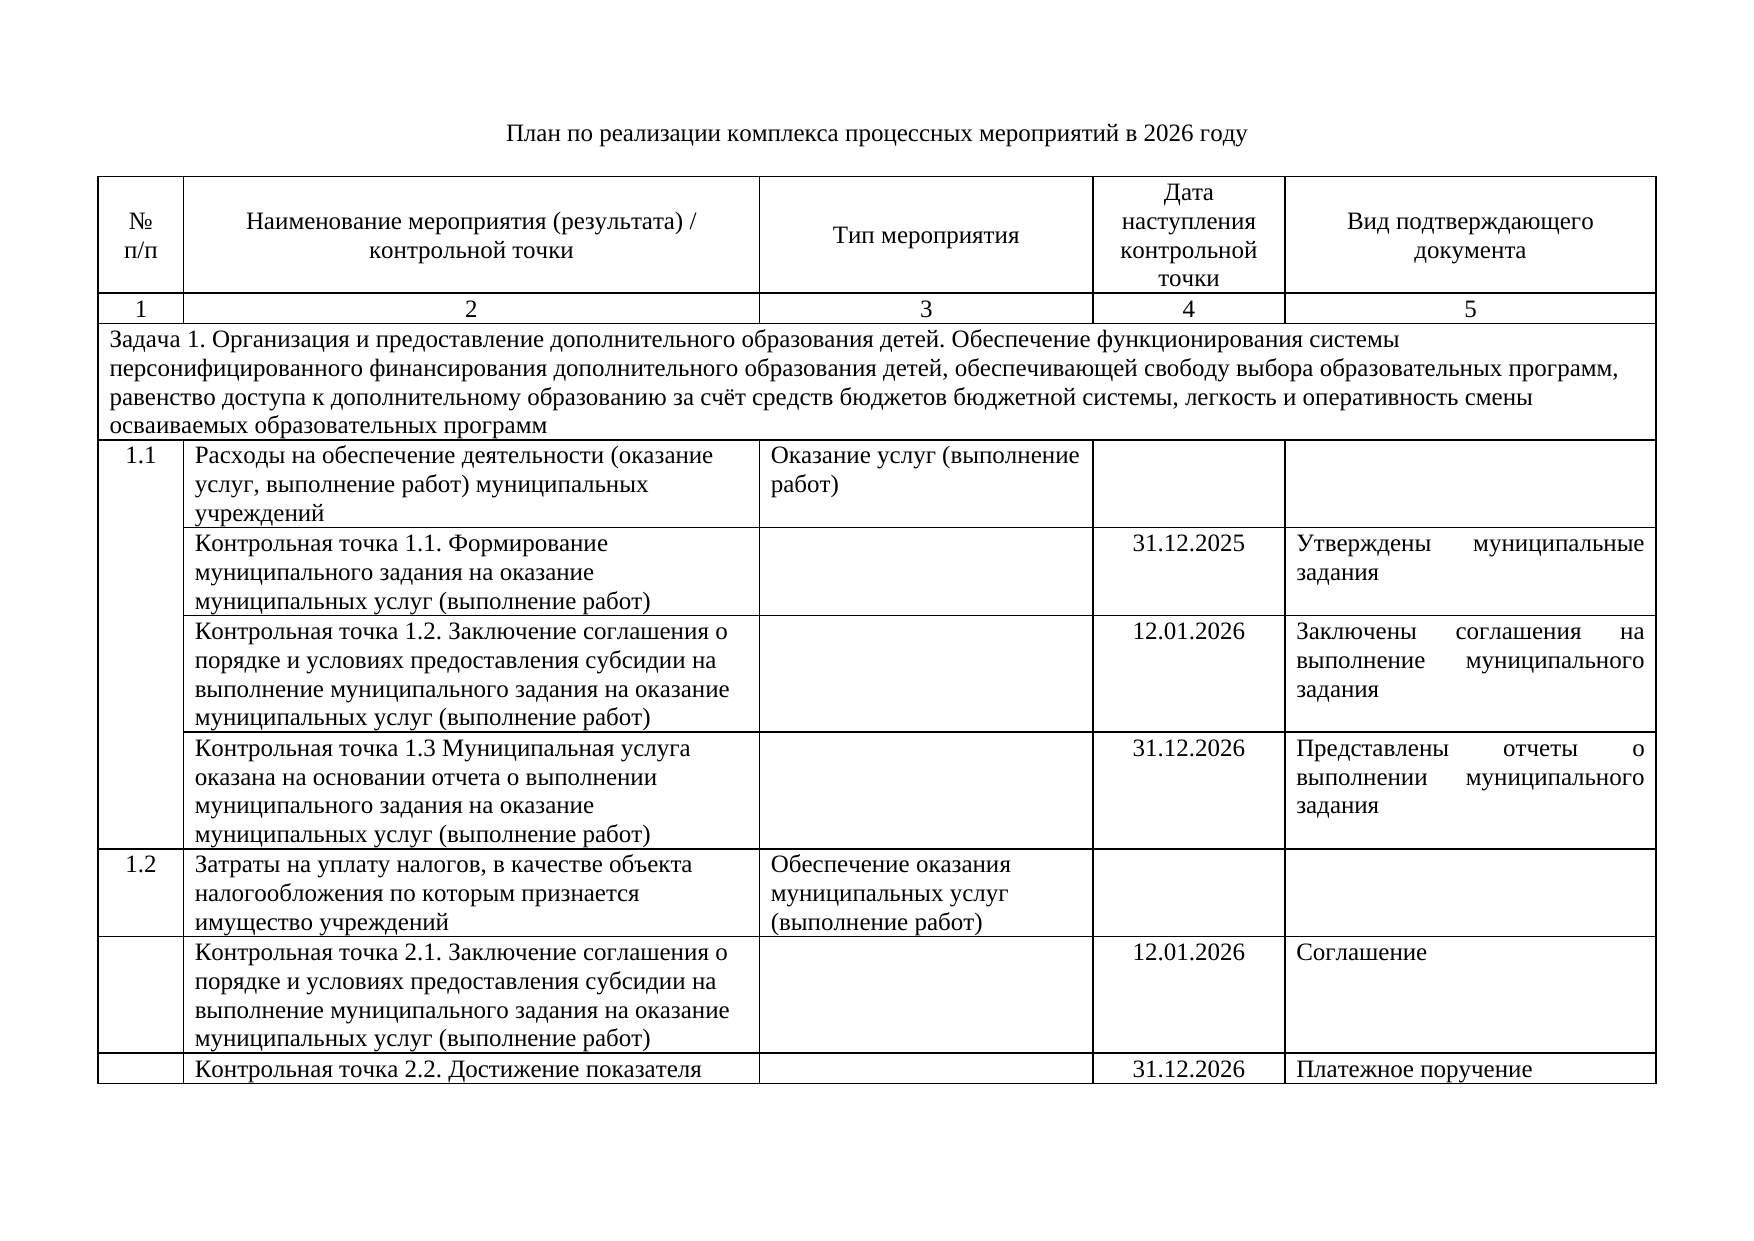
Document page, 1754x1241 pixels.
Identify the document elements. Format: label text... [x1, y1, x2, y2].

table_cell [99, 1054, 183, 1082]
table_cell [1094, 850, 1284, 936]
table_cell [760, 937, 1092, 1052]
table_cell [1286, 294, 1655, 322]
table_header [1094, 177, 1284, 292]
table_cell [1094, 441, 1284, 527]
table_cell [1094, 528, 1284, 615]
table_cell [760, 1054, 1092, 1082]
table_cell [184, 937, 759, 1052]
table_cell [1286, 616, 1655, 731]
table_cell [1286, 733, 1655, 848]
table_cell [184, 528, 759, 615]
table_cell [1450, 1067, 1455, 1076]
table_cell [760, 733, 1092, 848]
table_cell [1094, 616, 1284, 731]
text План по реализации комплекса процессных мероприятий в 2026 году [118, 118, 1636, 147]
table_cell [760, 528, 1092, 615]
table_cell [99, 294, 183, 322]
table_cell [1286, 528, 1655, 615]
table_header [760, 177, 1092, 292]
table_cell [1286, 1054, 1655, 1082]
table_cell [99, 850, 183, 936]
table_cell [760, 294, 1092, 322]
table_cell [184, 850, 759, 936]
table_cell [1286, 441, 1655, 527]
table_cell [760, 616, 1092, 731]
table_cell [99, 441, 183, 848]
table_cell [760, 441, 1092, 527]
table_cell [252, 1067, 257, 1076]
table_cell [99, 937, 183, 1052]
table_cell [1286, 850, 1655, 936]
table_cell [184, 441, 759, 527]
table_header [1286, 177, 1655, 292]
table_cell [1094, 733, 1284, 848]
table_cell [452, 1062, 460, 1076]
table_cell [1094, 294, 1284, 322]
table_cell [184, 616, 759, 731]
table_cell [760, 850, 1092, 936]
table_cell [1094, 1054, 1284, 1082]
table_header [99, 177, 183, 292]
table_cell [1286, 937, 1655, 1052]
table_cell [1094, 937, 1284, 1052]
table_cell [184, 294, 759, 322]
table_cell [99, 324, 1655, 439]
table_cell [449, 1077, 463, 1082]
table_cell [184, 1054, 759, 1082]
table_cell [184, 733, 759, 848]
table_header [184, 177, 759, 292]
